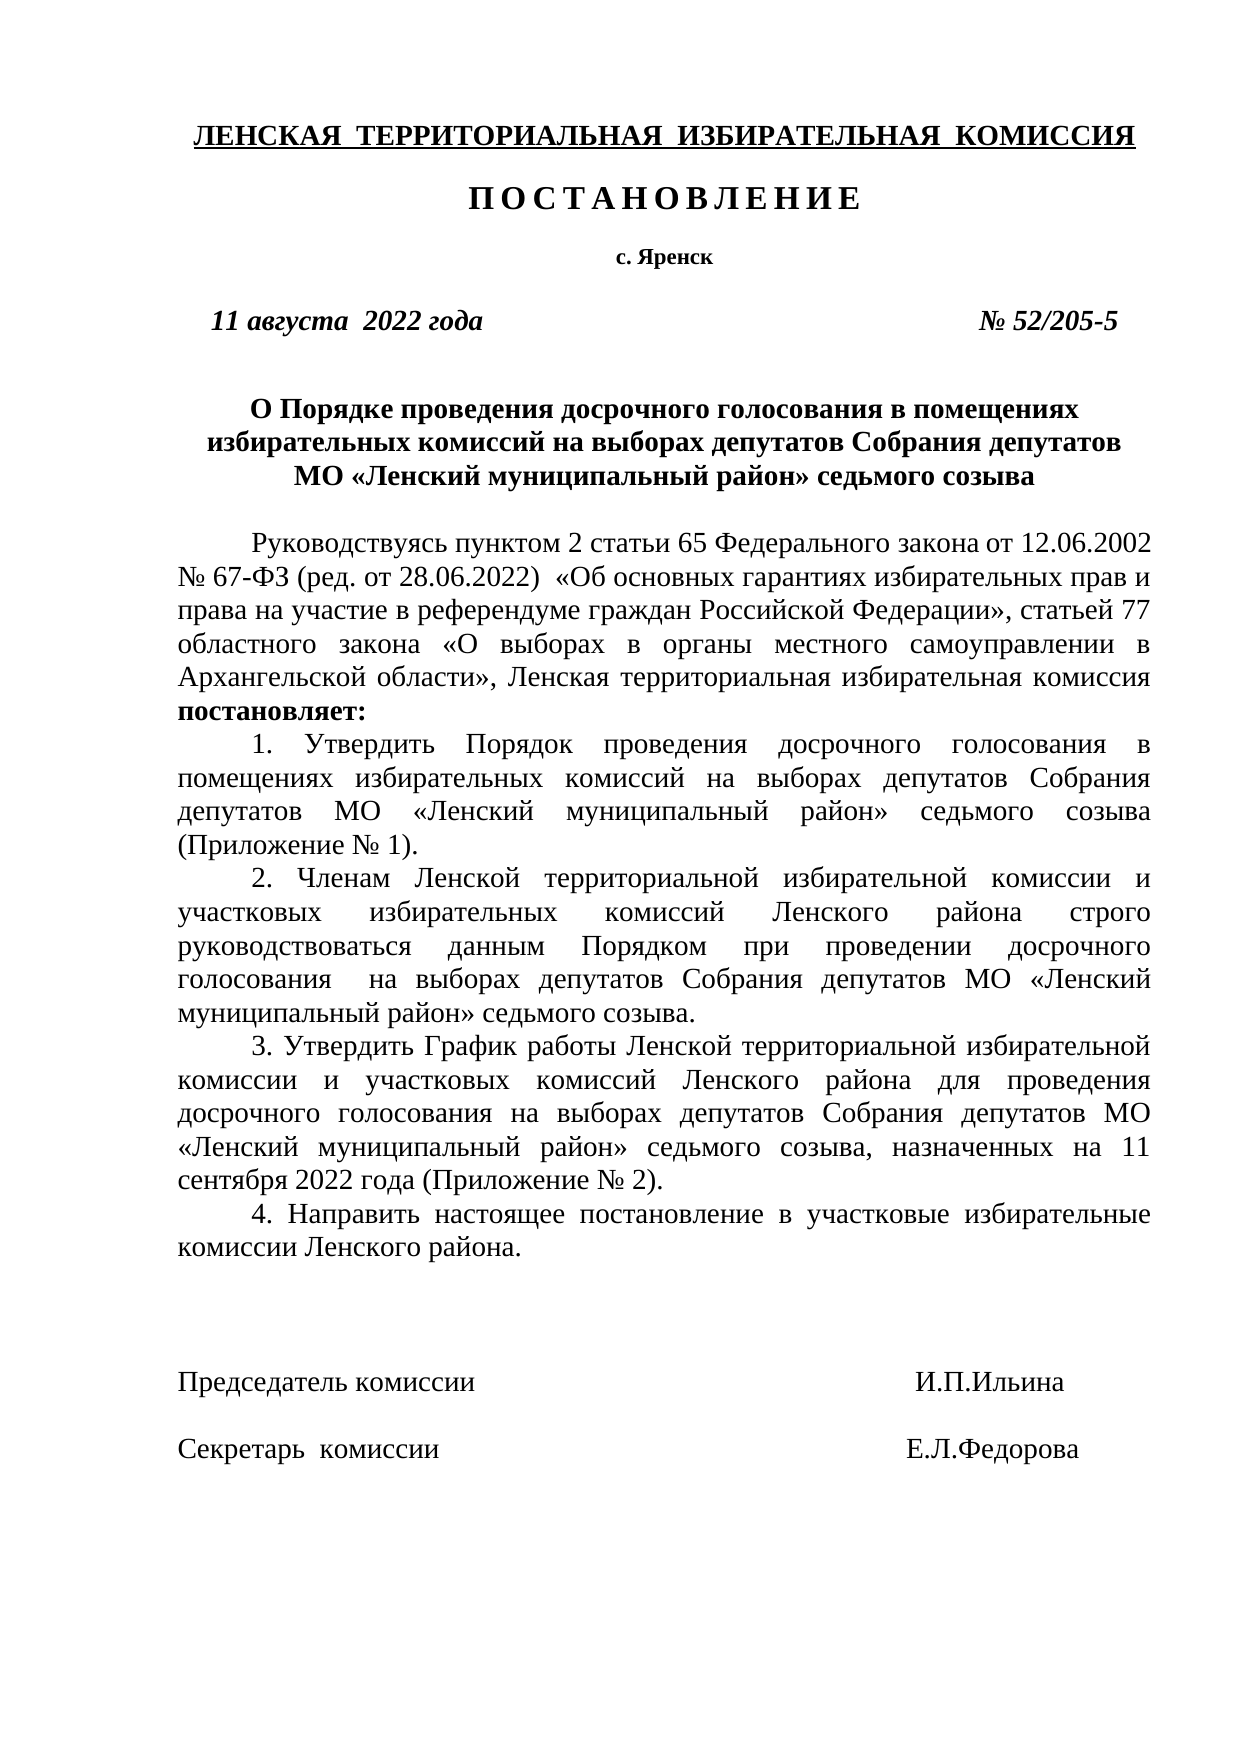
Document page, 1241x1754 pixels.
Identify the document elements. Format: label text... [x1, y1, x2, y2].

text МО «Ленский муниципальный район» седьмого созыва [177, 458, 1152, 492]
text 2. Членам Ленской территориальной избирательной комиссии и участковых избирательных комиссий Ленского района строго руководствоваться данным Порядком при проведении досрочного голосования на выборах депутатов Собрания депутатов МО «Ленский муниципальный район» седьмого созыва. [177, 861, 1152, 1028]
text 11 августа 2022 года № 52/205-5 [177, 303, 1152, 336]
text 3. Утвердить График работы Ленской территориальной избирательной комиссии и участковых комиссий Ленского района для проведения досрочного голосования на выборах депутатов Собрания депутатов МО «Ленский муниципальный район» седьмого созыва, назначенных на 11 сентября 2022 года (Приложение № 2). [177, 1028, 1152, 1196]
text с. Яренск [177, 243, 1152, 269]
text Председатель комиссии И.П.Ильина [177, 1364, 1152, 1397]
text ПОСТАНОВЛЕНИЕ [177, 178, 1152, 216]
text Руководствуясь пунктом 2 статьи 65 Федерального закона от 12.06.2002 № 67-ФЗ (ред. от 28.06.2022) «Об основных гарантиях избирательных прав и права на участие в референдуме граждан Российской Федерации», статьей 77 областного закона «О выборах в органы местного самоуправлении в Архангельской области», Ленская территориальная избирательная комиссия постановляет: [177, 525, 1152, 726]
text 1. Утвердить Порядок проведения досрочного голосования в помещениях избирательных комиссий на выборах депутатов Собрания депутатов МО «Ленский муниципальный район» седьмого созыва (Приложение № 1). [177, 726, 1152, 861]
text 4. Направить настоящее постановление в участковые избирательные комиссии Ленского района. [177, 1196, 1152, 1263]
text Секретарь комиссии Е.Л.Федорова [177, 1431, 1152, 1464]
text ЛЕНСКАЯ ТЕРРИТОРИАЛЬНАЯ ИЗБИРАТЕЛЬНАЯ КОМИССИЯ [177, 118, 1152, 152]
text О Порядке проведения досрочного голосования в помещениях избирательных комиссий на выборах депутатов Собрания депутатов [177, 391, 1152, 458]
